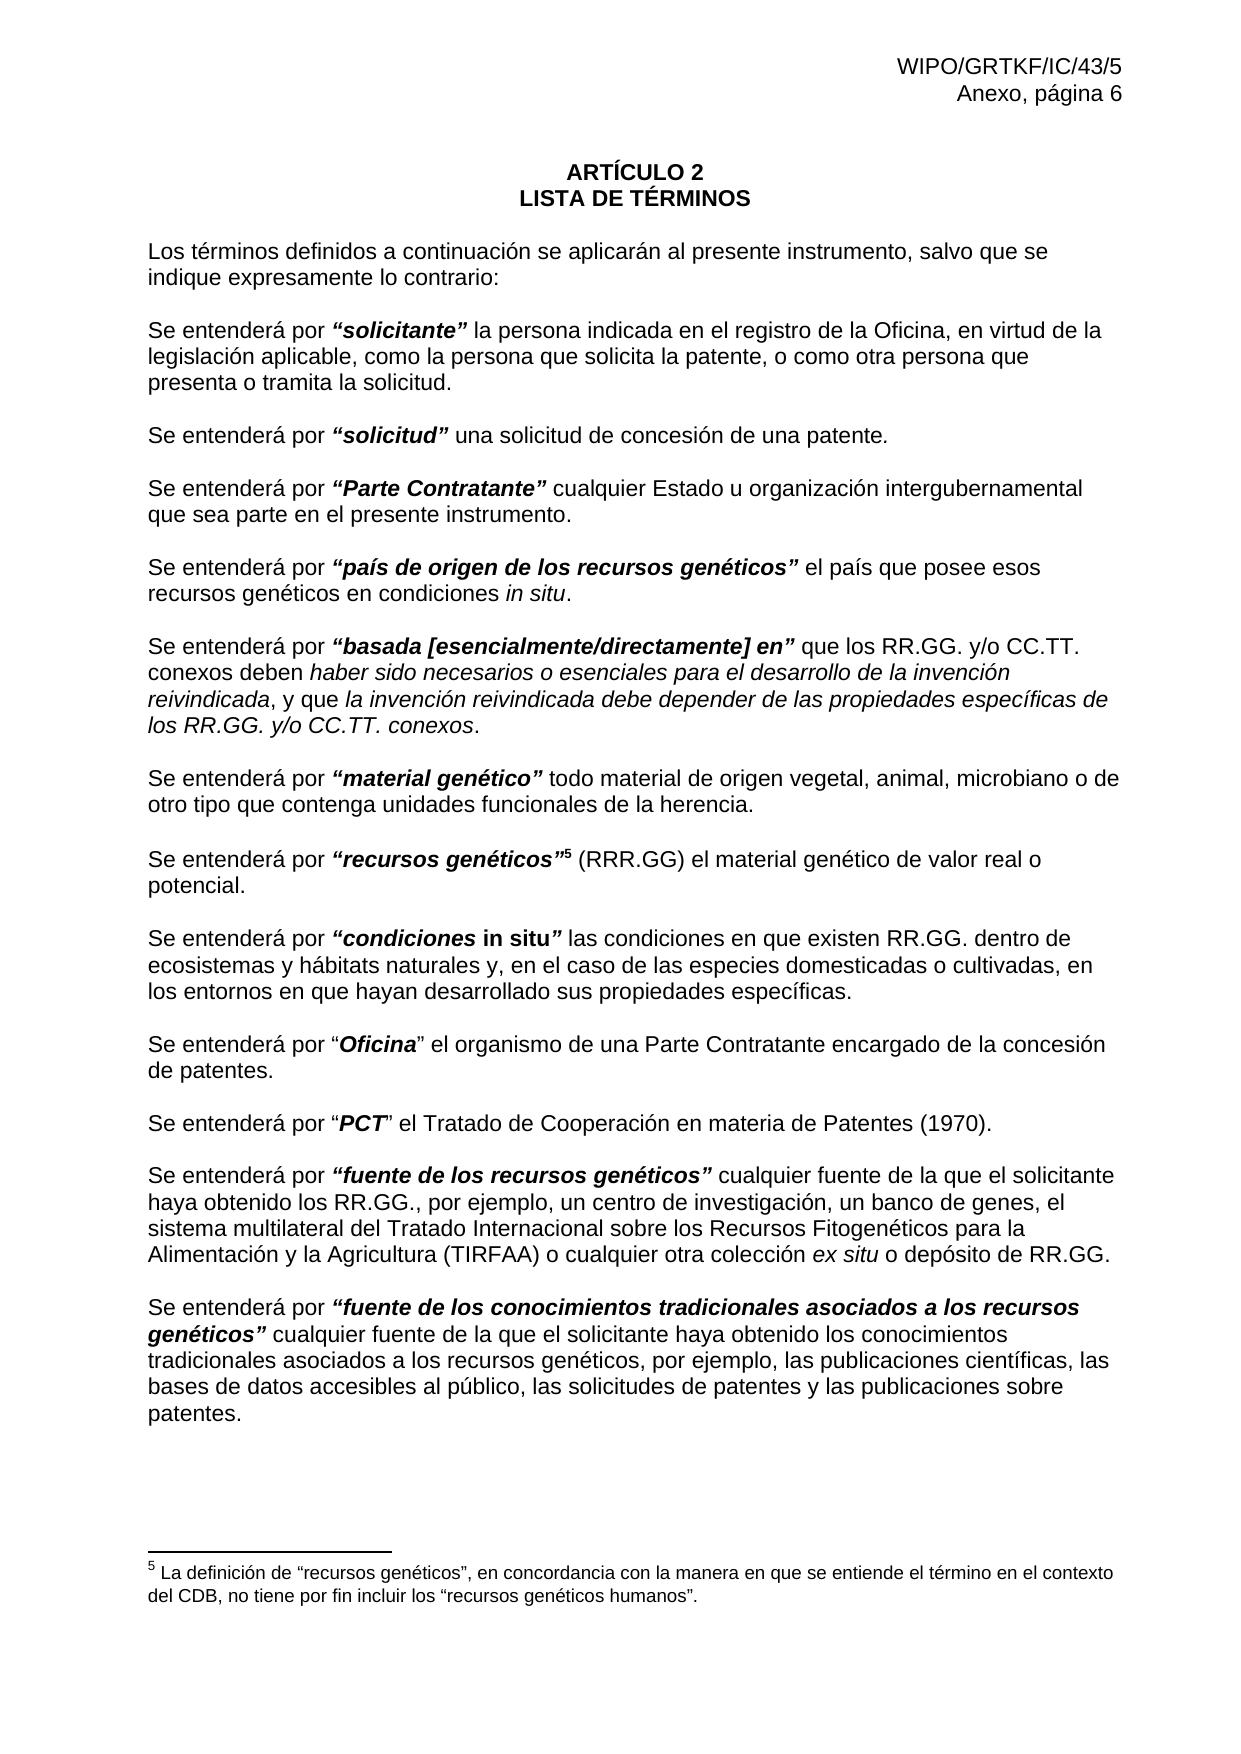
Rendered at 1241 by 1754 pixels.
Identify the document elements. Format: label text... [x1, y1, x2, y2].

text Se entenderá por “país de origen de los recursos genéticos” el país que posee esos recursos genéticos en condiciones in situ. [148, 554, 1122, 607]
text Se entenderá por “fuente de los recursos genéticos” cualquier fuente de la que el solicitante haya obtenido los RR.GG., por ejemplo, un centro de investigación, un banco de genes, el sistema multilateral del Tratado Internacional sobre los Recursos Fitogenéticos para la Alimentación y la Agricultura (TIRFAA) o cualquier otra colección ex situ o depósito de RR.GG. [148, 1162, 1122, 1268]
text Se entenderá por “solicitante” la persona indicada en el registro de la Oficina, en virtud de la legislación aplicable, como la persona que solicita la patente, o como otra persona que presenta o tramita la solicitud. [148, 317, 1122, 396]
text LISTA DE TÉRMINOS [148, 185, 1122, 211]
text Se entenderá por “PCT” el Tratado de Cooperación en materia de Patentes (1970). [148, 1110, 1122, 1136]
text ARTÍCULO 2 [148, 158, 1122, 185]
text Se entenderá por “recursos genéticos” (RRR.GG) el material genético de valor real o potencial. [148, 846, 1122, 899]
text Se entenderá por “condiciones in situ” las condiciones en que existen RR.GG. dentro de ecosistemas y hábitats naturales y, en el caso de las especies domesticadas o cultivadas, en los entornos en que hayan desarrollado sus propiedades específicas. [148, 925, 1122, 1004]
text Se entenderá por “solicitud” una solicitud de concesión de una patente. [148, 422, 1122, 448]
text Los términos definidos a continuación se aplicarán al presente instrumento, salvo que se indique expresamente lo contrario: [148, 238, 1122, 290]
text Se entenderá por “Oficina” el organismo de una Parte Contratante encargado de la concesión de patentes. [148, 1031, 1122, 1083]
text Se entenderá por “material genético” todo material de origen vegetal, animal, microbiano o de otro tipo que contenga unidades funcionales de la herencia. [148, 765, 1122, 817]
text Se entenderá por “Parte Contratante” cualquier Estado u organización intergubernamental que sea parte en el presente instrumento. [148, 475, 1122, 527]
text Se entenderá por “fuente de los conocimientos tradicionales asociados a los recursos genéticos” cualquier fuente de la que el solicitante haya obtenido los conocimientos tradicionales asociados a los recursos genéticos, por ejemplo, las publicaciones científicas, las bases de datos accesibles al público, las solicitudes de patentes y las publicaciones sobre patentes. [148, 1294, 1122, 1426]
text Se entenderá por “basada [esencialmente/directamente] en” que los RR.GG. y/o CC.TT. conexos deben haber sido necesarios o esenciales para el desarrollo de la invención reivindicada, y que la invención reivindicada debe depender de las propiedades específicas de los RR.GG. y/o CC.TT. conexos. [148, 633, 1122, 738]
